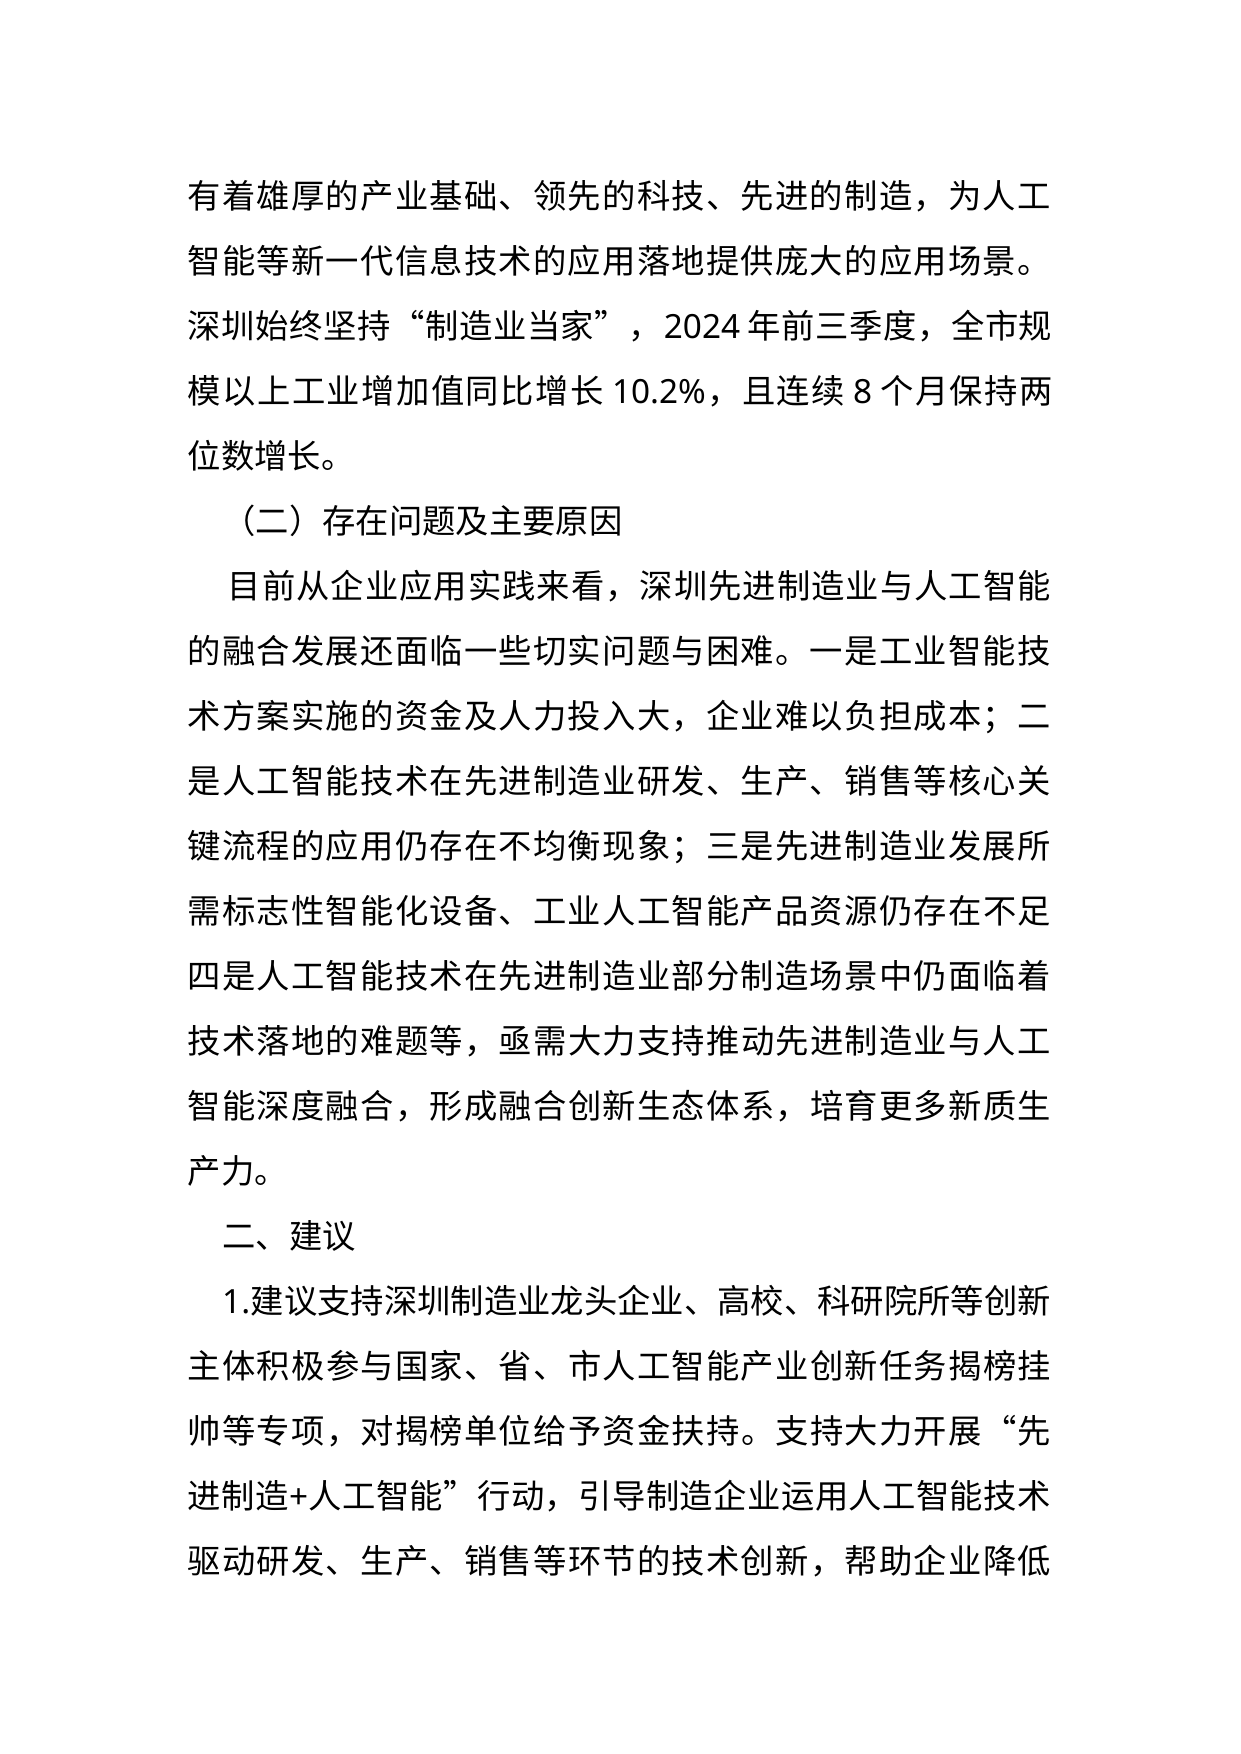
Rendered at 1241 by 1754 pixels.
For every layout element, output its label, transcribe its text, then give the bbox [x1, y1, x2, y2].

text 二、建议 [187, 1202, 1053, 1267]
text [187, 162, 1053, 487]
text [187, 1267, 1053, 1592]
text 目前从企业应用实践来看，深圳先进制造业与人工智能的融合发展还面临一些切实问题与困难。一是工业智能技术方案实施的资金及人力投入大，企业难以负担成本；二是人工智能技术在先进制造业研发、生产、销售等核心关键流程的应用仍存在不均衡现象；三是先进制造业发展所需标志性智能化设备、工业人工智能产品资源仍存在不足；四是人工智能技术在先进制造业部分制造场景中仍面临着技术落地的难题等，亟需大力支持推动先进制造业与人工智能深度融合，形成融合创新生态体系，培育更多新质生产力。 [187, 552, 1053, 1202]
text （二）存在问题及主要原因 [187, 487, 1053, 552]
